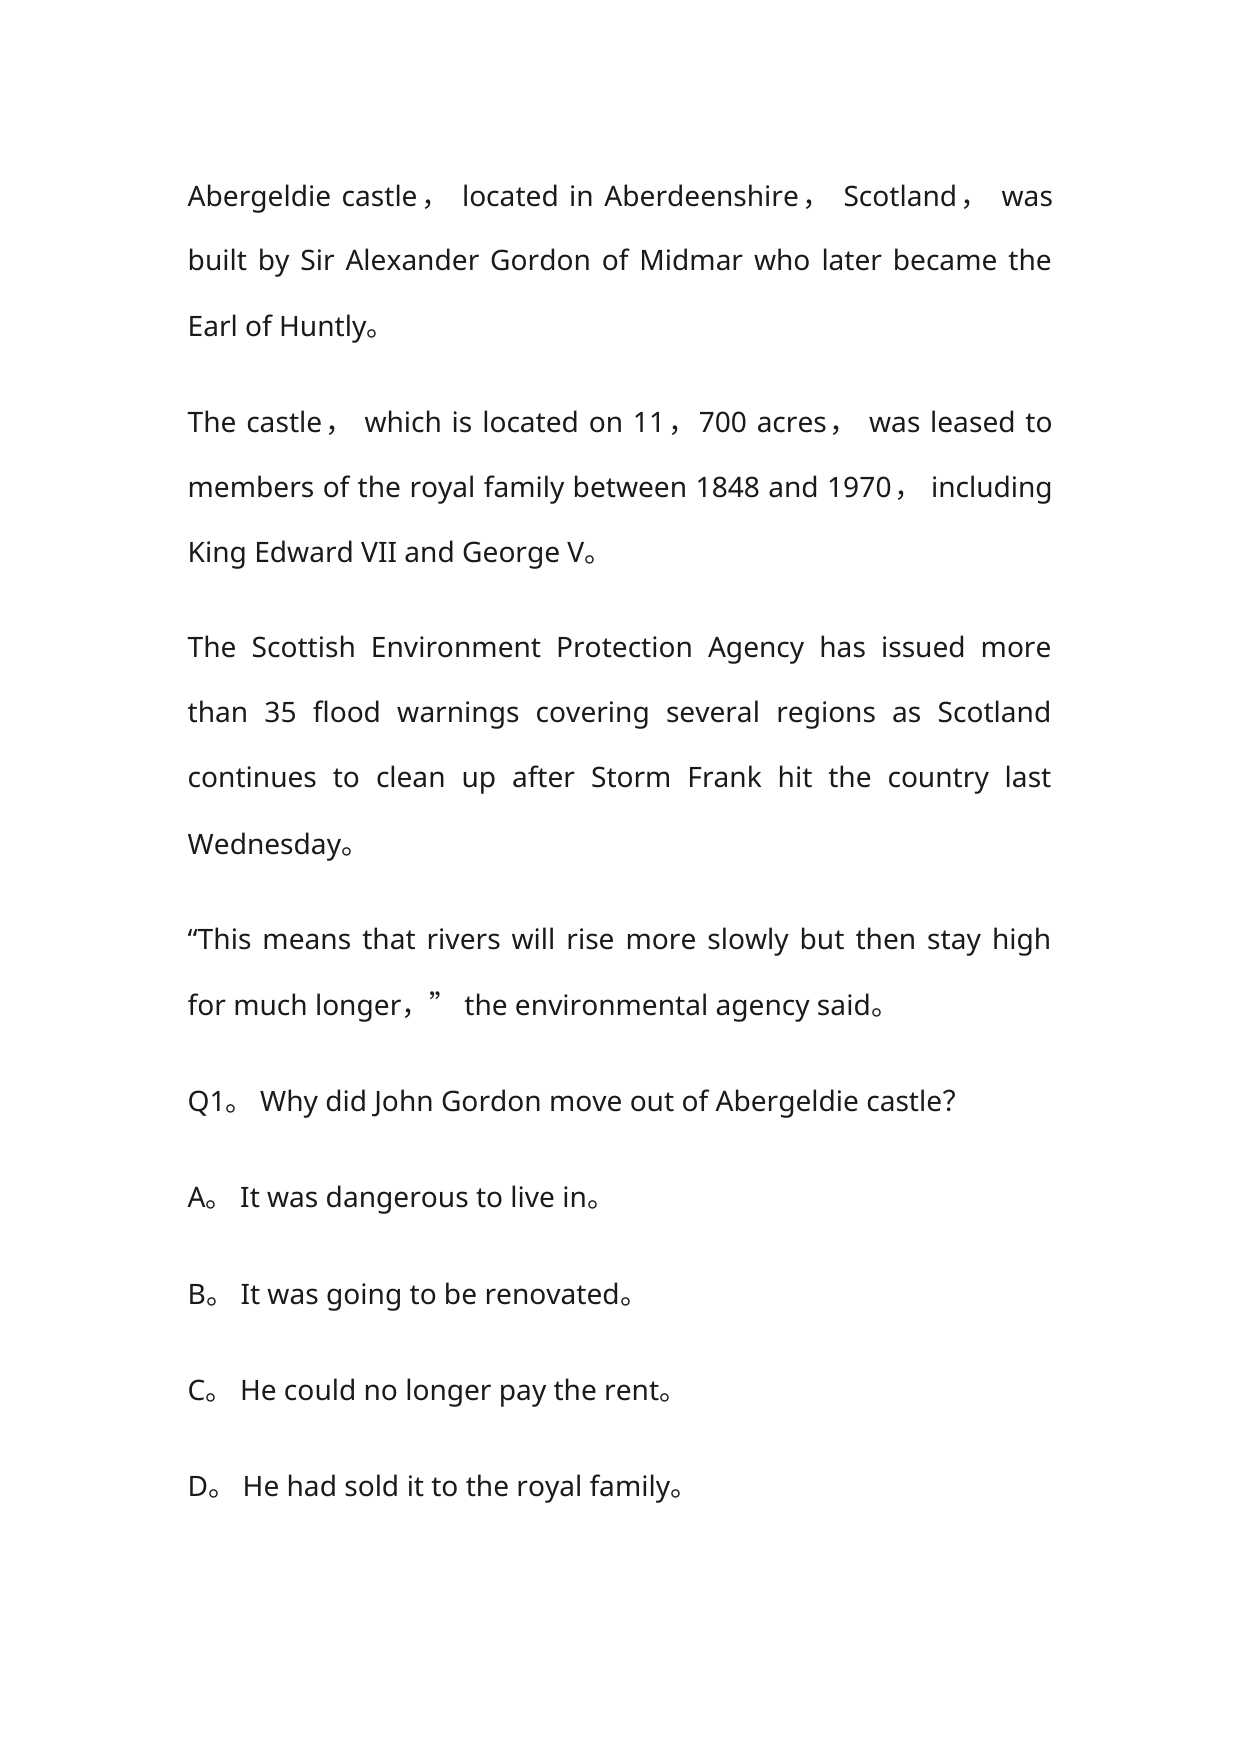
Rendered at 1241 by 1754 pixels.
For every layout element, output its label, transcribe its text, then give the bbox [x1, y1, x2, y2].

text D。 He had sold it to the royal family。 [187, 1452, 1053, 1517]
text Q1。 Why did John Gordon move out of Abergeldie castle？ [187, 1067, 1053, 1132]
text “This means that rivers will rise more slowly but then stay high for much longer，” the environmental agency said。 [187, 906, 1053, 1036]
text B。 It was going to be renovated。 [187, 1259, 1053, 1324]
text The castle， which is located on 11，700 acres， was leased to members of the royal family between 1848 and 1970， including King Edward VII and George V。 [187, 388, 1053, 583]
text Abergeldie castle， located in Aberdeenshire， Scotland， was built by Sir Alexander Gordon of Midmar who later became the Earl of Huntly。 [187, 162, 1053, 357]
text A。 It was dangerous to live in。 [187, 1163, 1053, 1228]
text C。 He could no longer pay the rent。 [187, 1356, 1053, 1421]
text The Scottish Environment Protection Agency has issued more than 35 flood warnings covering several regions as Scotland continues to clean up after Storm Frank hit the country last Wednesday。 [187, 614, 1053, 874]
